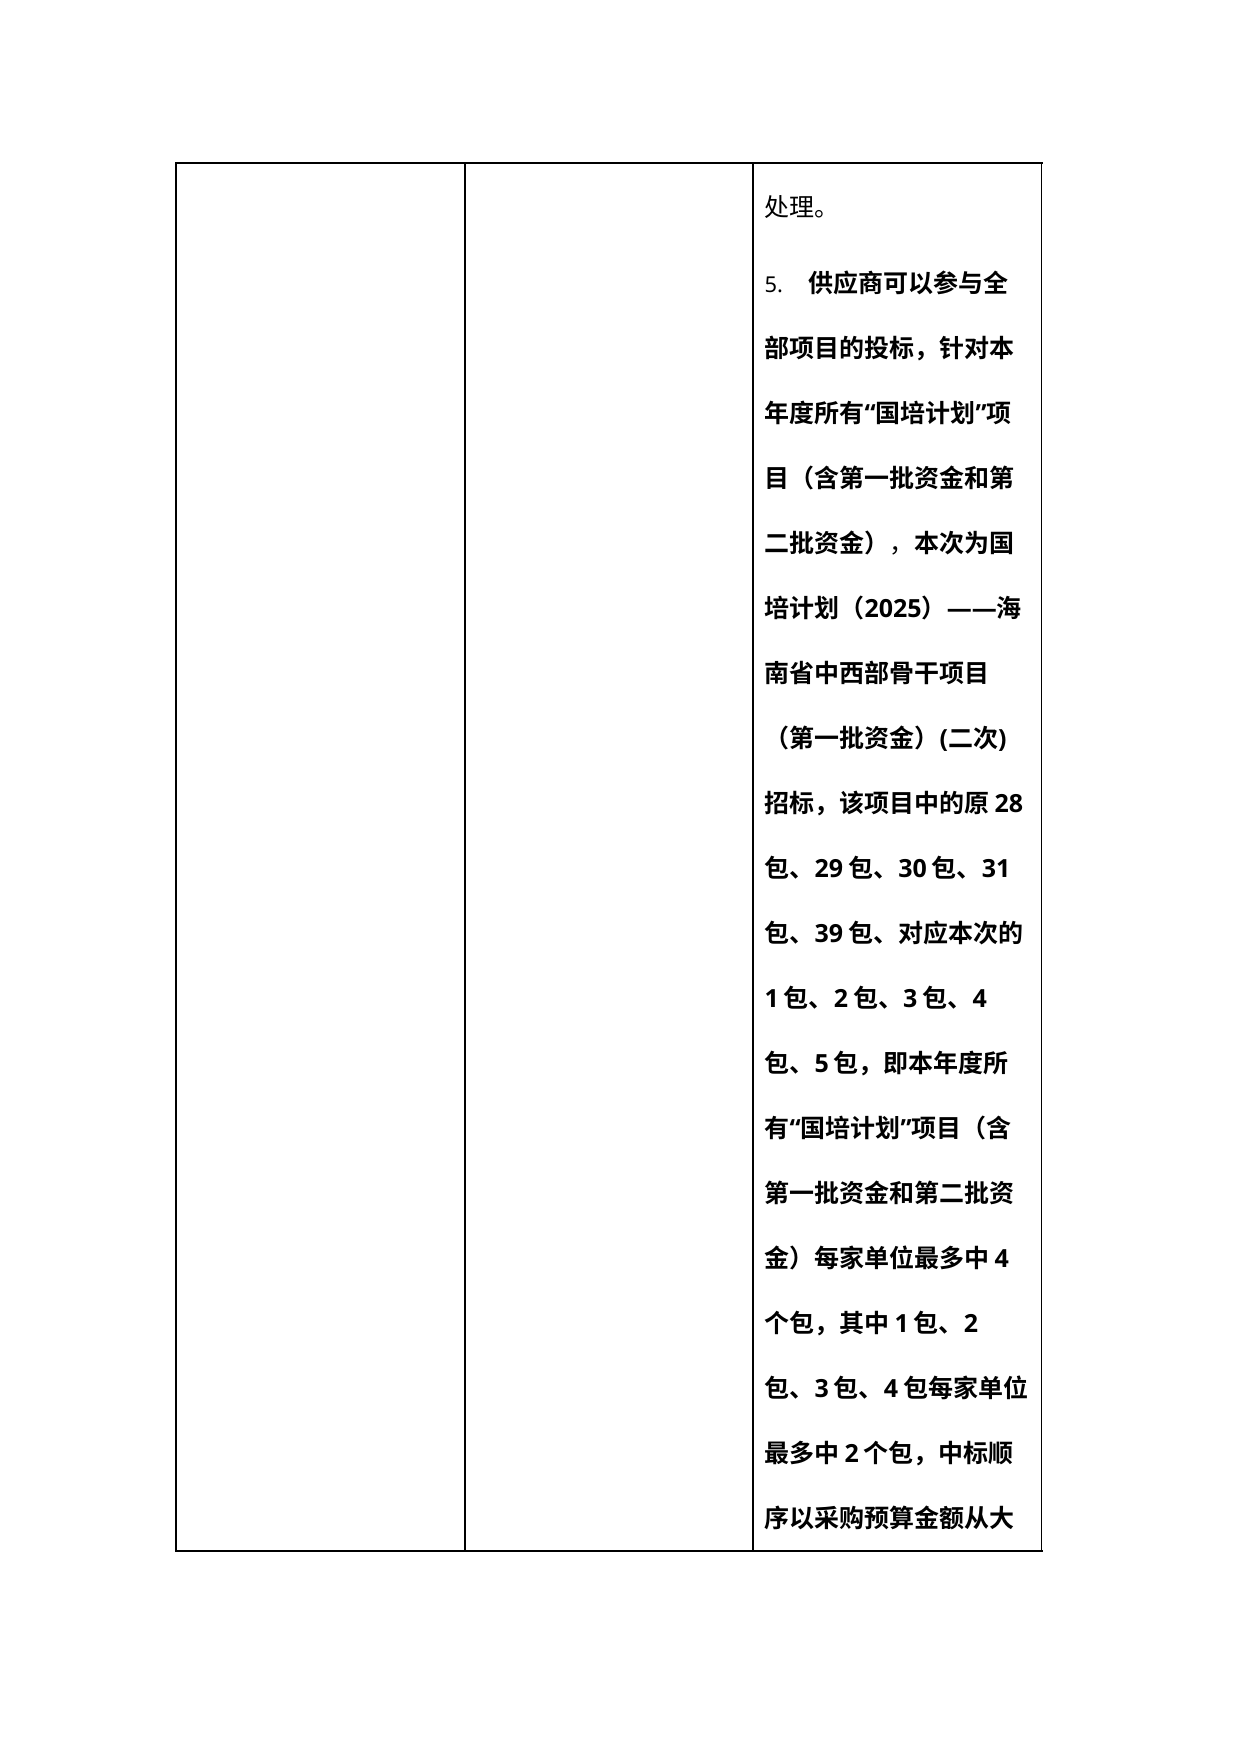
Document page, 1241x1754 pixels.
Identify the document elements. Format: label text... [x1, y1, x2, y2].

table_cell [754, 164, 1041, 1550]
table_cell ★ [177, 164, 464, 1550]
table_cell 1 [466, 164, 752, 1550]
